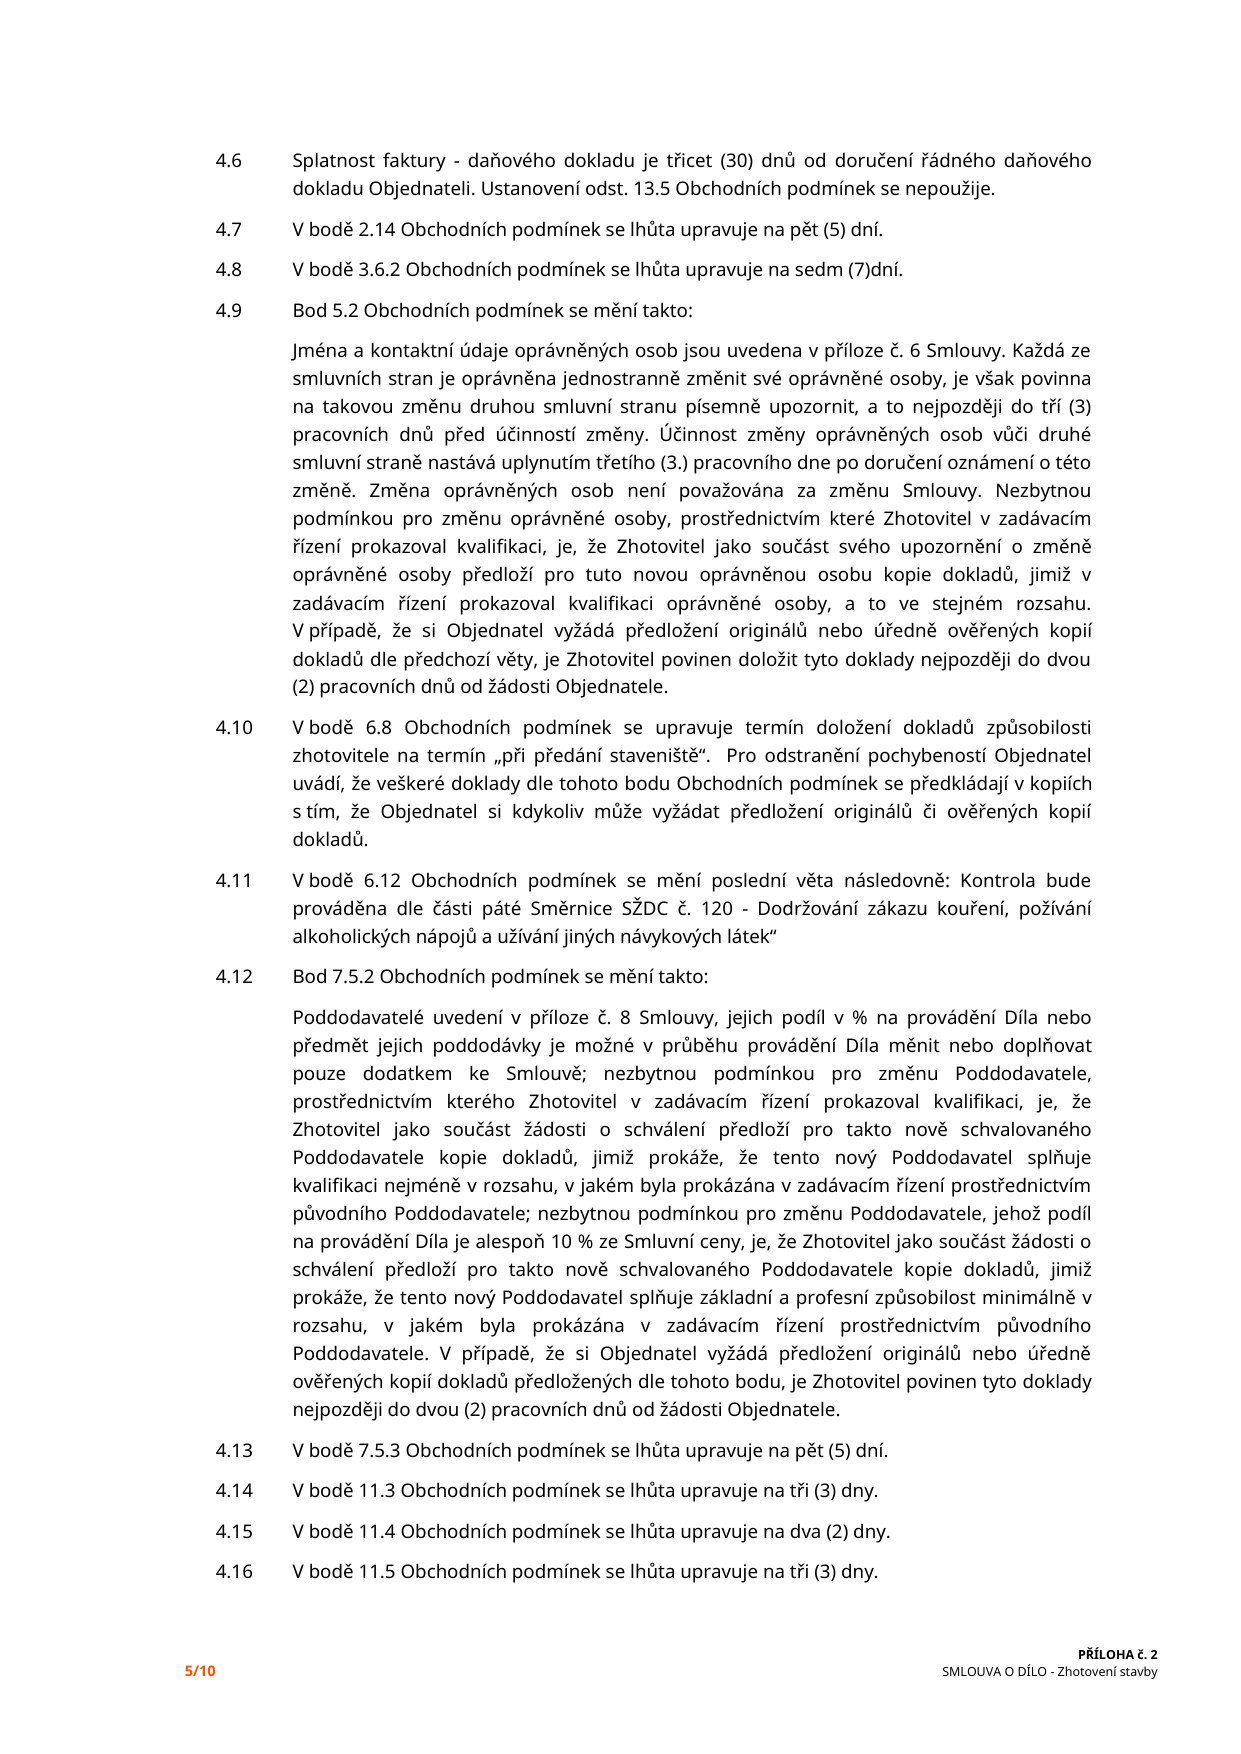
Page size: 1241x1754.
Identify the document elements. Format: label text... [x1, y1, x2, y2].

text V bodě 2.14 Obchodních podmínek se lhůta upravuje na pět (5) dní. [216, 216, 1093, 242]
text V bodě 7.5.3 Obchodních podmínek se lhůta upravuje na pět (5) dní. [216, 1437, 1093, 1462]
text Bod 5.2 Obchodních podmínek se mění takto: [216, 297, 1093, 323]
text V bodě 11.5 Obchodních podmínek se lhůta upravuje na tři (3) dny. [216, 1558, 1093, 1584]
text Jména a kontaktní údaje oprávněných osob jsou uvedena v příloze č. 6 Smlouvy. Každá ze smluvních stran je oprávněna jednostranně změnit své oprávněné osoby, je však povinna na takovou změnu druhou smluvní stranu písemně upozornit, a to nejpozději do tří (3) pracovních dnů před účinností změny. Účinnost změny oprávněných osob vůči druhé smluvní straně nastává uplynutím třetího (3.) pracovního dne po doručení oznámení o této změně. Změna oprávněných osob není považována za změnu Smlouvy. Nezbytnou podmínkou pro změnu oprávněné osoby, prostřednictvím které Zhotovitel v zadávacím řízení prokazoval kvalifikaci, je, že Zhotovitel jako součást svého upozornění o změně oprávněné osoby předloží pro tuto novou oprávněnou osobu kopie dokladů, jimiž v zadávacím řízení prokazoval kvalifikaci oprávněné osoby, a to ve stejném rozsahu. V případě, že si Objednatel vyžádá předložení originálů nebo úředně ověřených kopií dokladů dle předchozí věty, je Zhotovitel povinen doložit tyto doklady nejpozději do dvou (2) pracovních dnů od žádosti Objednatele. [292, 338, 1093, 699]
text V bodě 3.6.2 Obchodních podmínek se lhůta upravuje na sedm (7)dní. [216, 257, 1093, 282]
text V bodě 6.8 Obchodních podmínek se upravuje termín doložení dokladů způsobilosti zhotovitele na termín „při předání staveniště“. Pro odstranění pochybeností Objednatel uvádí, že veškeré doklady dle tohoto bodu Obchodních podmínek se předkládají v kopiích s tím, že Objednatel si kdykoliv může vyžádat předložení originálů či ověřených kopií dokladů. [216, 714, 1093, 852]
text Splatnost faktury - daňového dokladu je třicet (30) dnů od doručení řádného daňového dokladu Objednateli. Ustanovení odst. 13.5 Obchodních podmínek se nepoužije. [216, 147, 1093, 201]
text Poddodavatelé uvedení v příloze č. 8 Smlouvy, jejich podíl v % na provádění Díla nebo předmět jejich poddodávky je možné v průběhu provádění Díla měnit nebo doplňovat pouze dodatkem ke Smlouvě; nezbytnou podmínkou pro změnu Poddodavatele, prostřednictvím kterého Zhotovitel v zadávacím řízení prokazoval kvalifikaci, je, že Zhotovitel jako součást žádosti o schválení předloží pro takto nově schvalovaného Poddodavatele kopie dokladů, jimiž prokáže, že tento nový Poddodavatel splňuje kvalifikaci nejméně v rozsahu, v jakém byla prokázána v zadávacím řízení prostřednictvím původního Poddodavatele; nezbytnou podmínkou pro změnu Poddodavatele, jehož podíl na provádění Díla je alespoň 10 % ze Smluvní ceny, je, že Zhotovitel jako součást žádosti o schválení předloží pro takto nově schvalovaného Poddodavatele kopie dokladů, jimiž prokáže, že tento nový Poddodavatel splňuje základní a profesní způsobilost minimálně v rozsahu, v jakém byla prokázána v zadávacím řízení prostřednictvím původního Poddodavatele. V případě, že si Objednatel vyžádá předložení originálů nebo úředně ověřených kopií dokladů předložených dle tohoto bodu, je Zhotovitel povinen tyto doklady nejpozději do dvou (2) pracovních dnů od žádosti Objednatele. [292, 1004, 1093, 1422]
text Bod 7.5.2 Obchodních podmínek se mění takto: [216, 963, 1093, 989]
text V bodě 11.3 Obchodních podmínek se lhůta upravuje na tři (3) dny. [216, 1477, 1093, 1503]
text V bodě 6.12 Obchodních podmínek se mění poslední věta následovně: Kontrola bude prováděna dle části páté Směrnice SŽDC č. 120 - Dodržování zákazu kouření, požívání alkoholických nápojů a užívání jiných návykových látek“ [216, 867, 1093, 948]
text V bodě 11.4 Obchodních podmínek se lhůta upravuje na dva (2) dny. [216, 1518, 1093, 1543]
